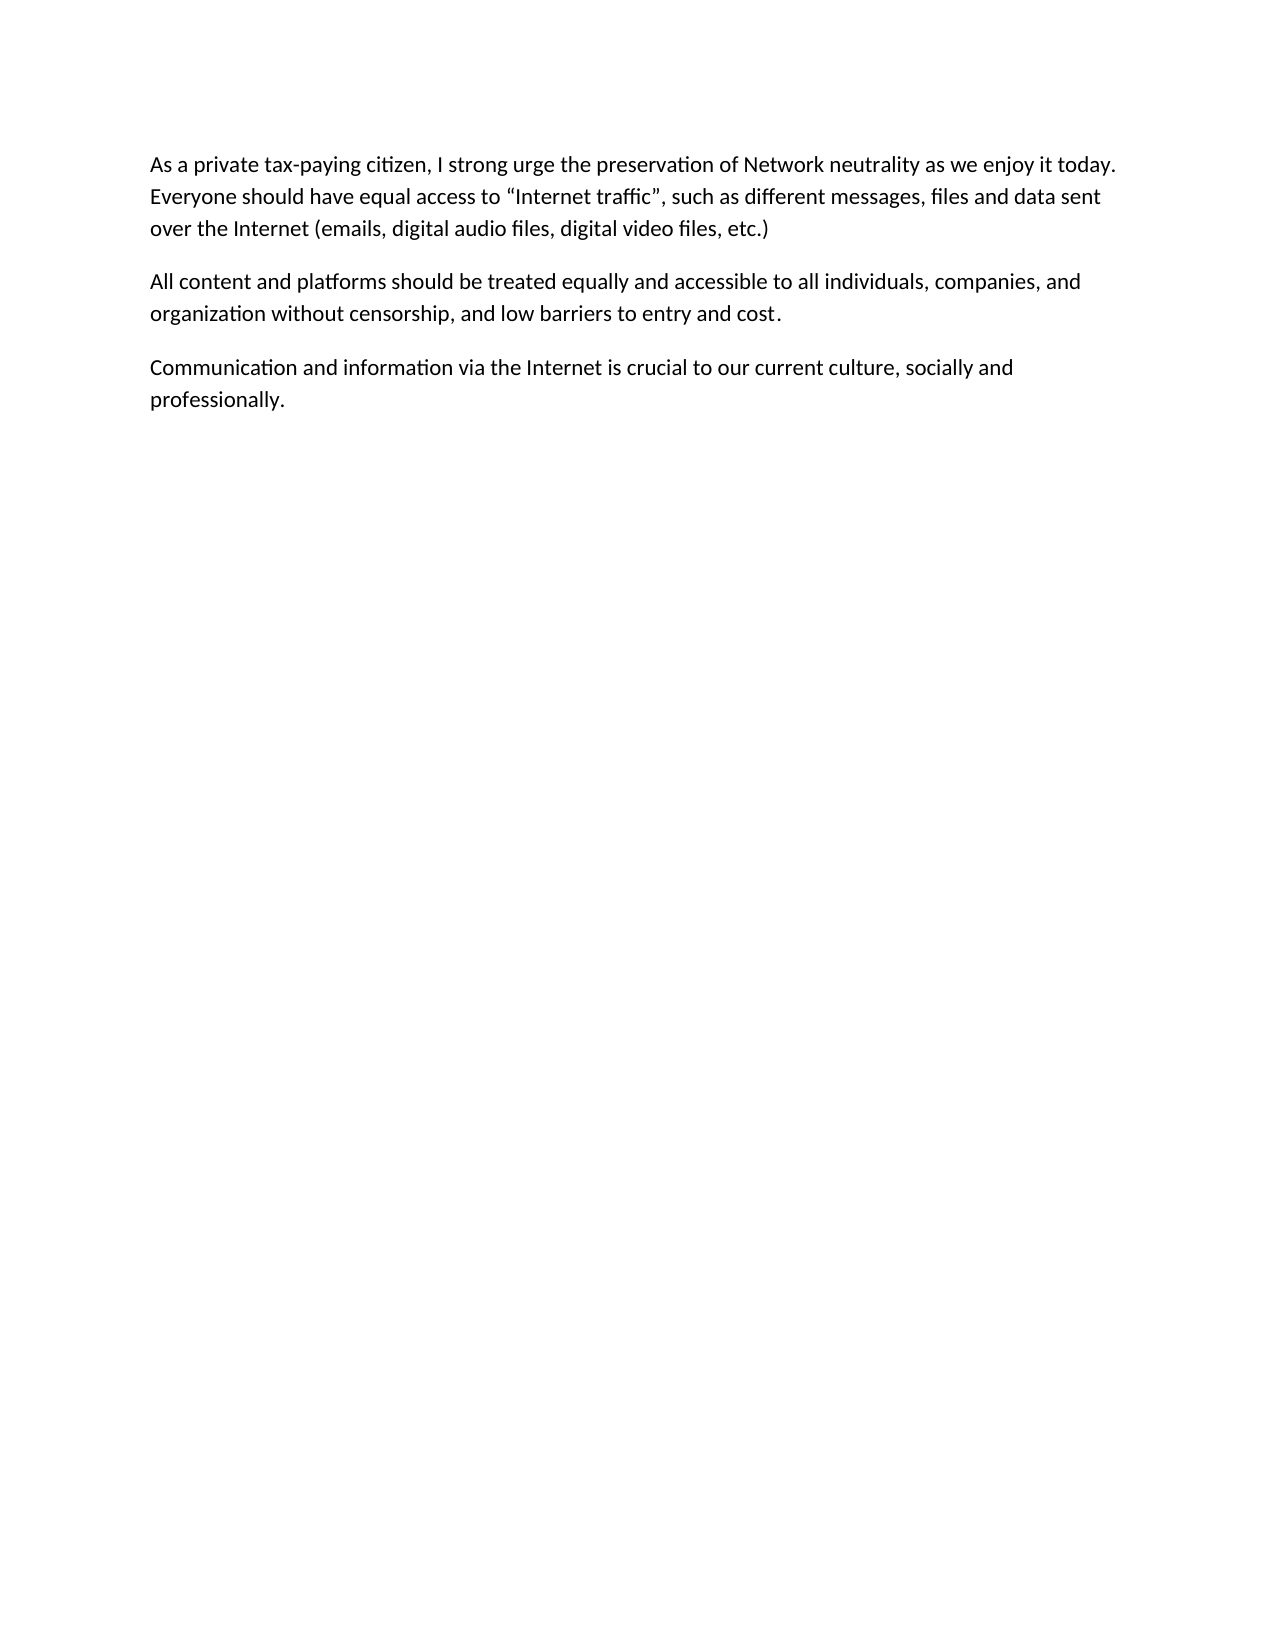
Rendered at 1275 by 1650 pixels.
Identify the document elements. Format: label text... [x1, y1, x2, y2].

text All content and platforms should be treated equally and accessible to all individuals, companies, and organization without censorship, and low barriers to entry and cost. [150, 267, 1125, 328]
text Communication and information via the Internet is crucial to our current culture, socially and professionally. [150, 353, 1125, 413]
text As a private tax-paying citizen, I strong urge the preservation of Network neutrality as we enjoy it today. Everyone should have equal access to “Internet traffic”, such as different messages, files and data sent over the Internet (emails, digital audio files, digital video files, etc.) [150, 150, 1125, 242]
